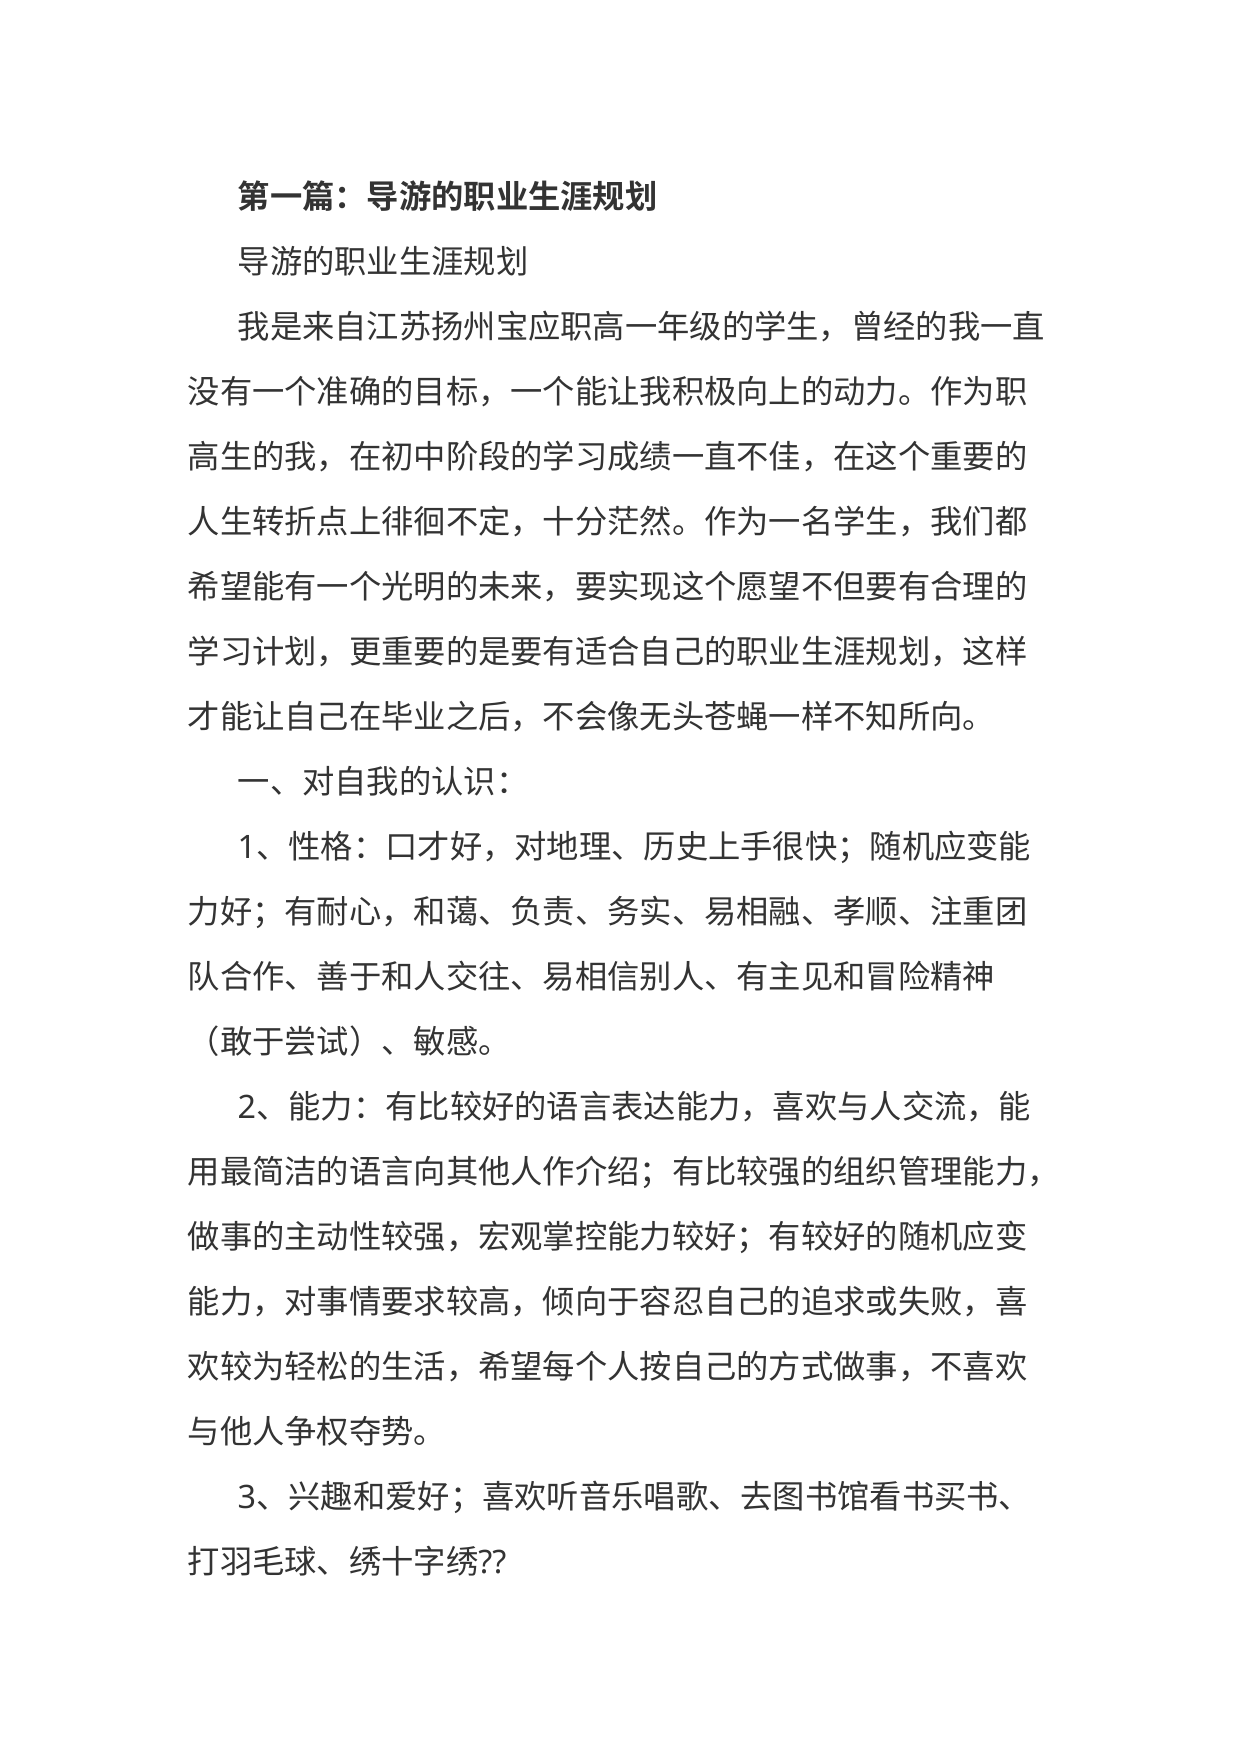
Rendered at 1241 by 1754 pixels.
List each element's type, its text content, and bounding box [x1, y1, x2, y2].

text 第一篇：导游的职业生涯规划 [187, 162, 1053, 227]
text 2、能力：有比较好的语言表达能力，喜欢与人交流，能用最简洁的语言向其他人作介绍；有比较强的组织管理能力，做事的主动性较强，宏观掌控能力较好；有较好的随机应变能力，对事情要求较高，倾向于容忍自己的追求或失败，喜欢较为轻松的生活，希望每个人按自己的方式做事，不喜欢与他人争权夺势。 [187, 1072, 1053, 1462]
text 我是来自江苏扬州宝应职高一年级的学生，曾经的我一直没有一个准确的目标，一个能让我积极向上的动力。作为职高生的我，在初中阶段的学习成绩一直不佳，在这个重要的人生转折点上徘徊不定，十分茫然。作为一名学生，我们都希望能有一个光明的未来，要实现这个愿望不但要有合理的学习计划，更重要的是要有适合自己的职业生涯规划，这样才能让自己在毕业之后，不会像无头苍蝇一样不知所向。 [187, 292, 1053, 747]
text 一、对自我的认识： [187, 747, 1053, 812]
text 3、兴趣和爱好；喜欢听音乐唱歌、去图书馆看书买书、打羽毛球、绣十字绣?? [187, 1462, 1053, 1592]
text 1、性格：口才好，对地理、历史上手很快；随机应变能力好；有耐心，和蔼、负责、务实、易相融、孝顺、注重团队合作、善于和人交往、易相信别人、有主见和冒险精神（敢于尝试）、敏感。 [187, 812, 1053, 1072]
text 导游的职业生涯规划 [187, 227, 1053, 292]
